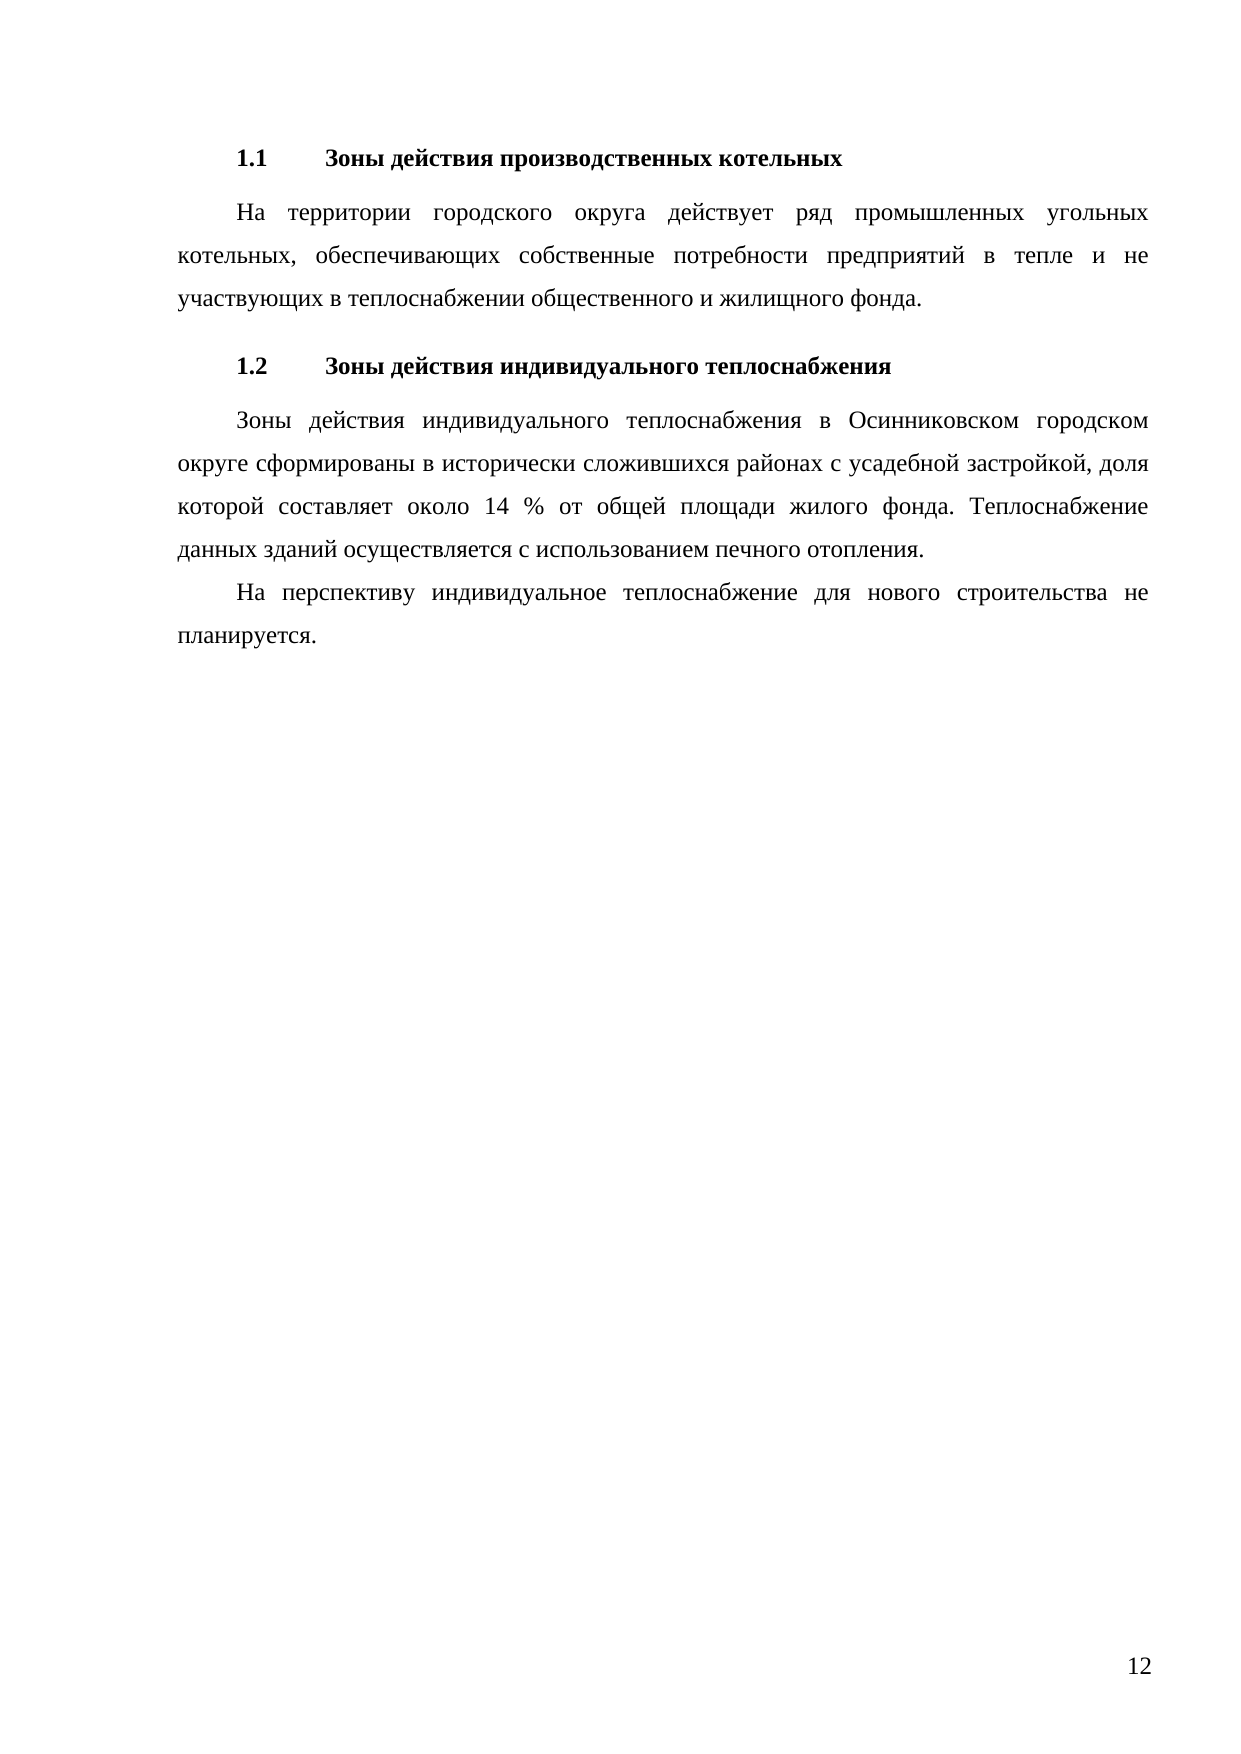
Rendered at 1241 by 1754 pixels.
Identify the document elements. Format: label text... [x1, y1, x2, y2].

text На перспективу индивидуальное теплоснабжение для нового строительства не планируется. [177, 577, 1149, 649]
text Зоны действия индивидуального теплоснабжения в Осинниковском городском округе сформированы в исторически сложившихся районах с усадебной застройкой, доля которой составляет около 14 % от общей площади жилого фонда. Теплоснабжение данных зданий осуществляется с использованием печного отопления. [177, 405, 1149, 563]
text На территории городского округа действует ряд промышленных угольных котельных, обеспечивающих собственные потребности предприятий в тепле и не участвующих в теплоснабжении общественного и жилищного фонда. [177, 197, 1149, 312]
subtitle Зоны действия производственных котельных [236, 143, 1152, 172]
subtitle Зоны действия индивидуального теплоснабжения [236, 351, 1152, 380]
